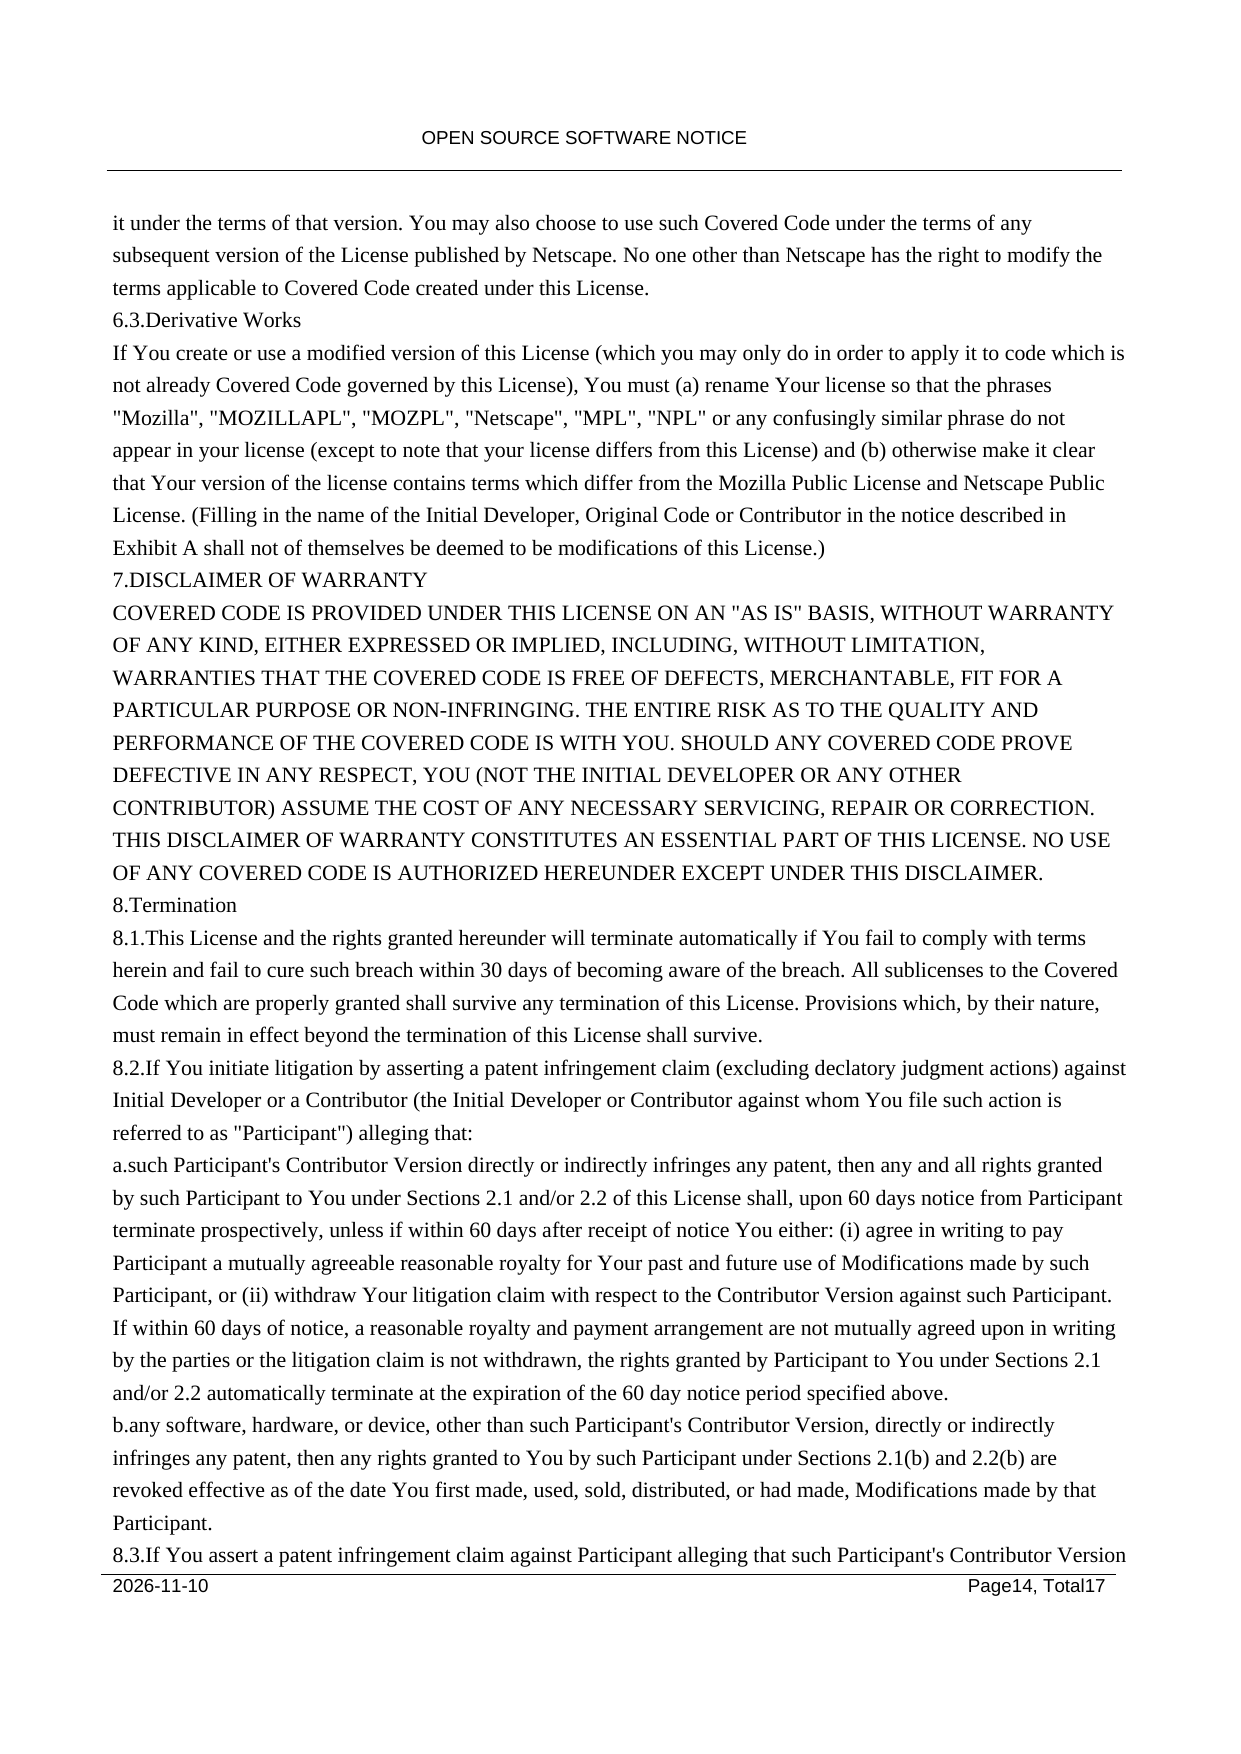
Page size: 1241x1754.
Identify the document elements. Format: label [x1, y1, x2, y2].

text [112, 206, 1128, 1571]
